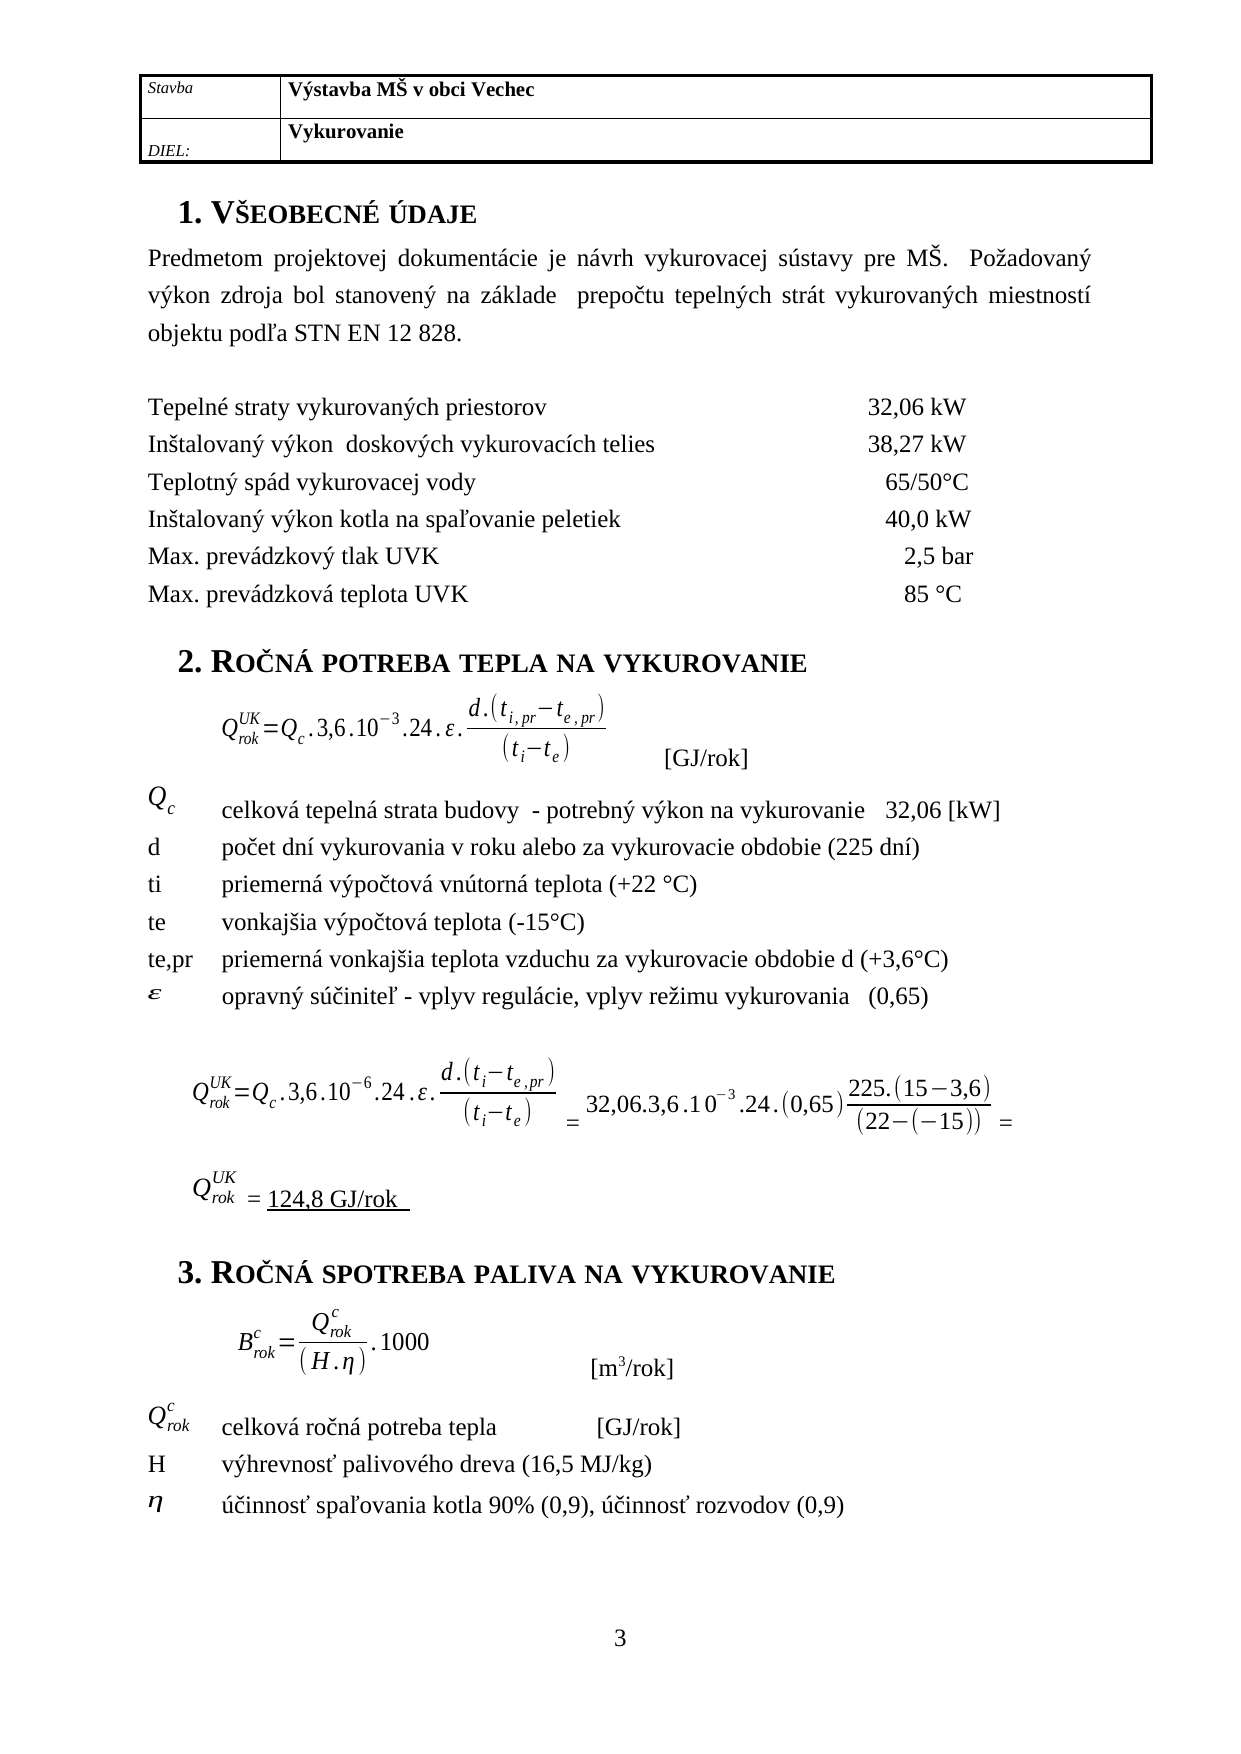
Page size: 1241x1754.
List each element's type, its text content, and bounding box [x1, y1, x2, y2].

text = = [192, 1056, 1092, 1154]
text celková tepelná strata budovy - potrebný výkon na vykurovanie 32,06 [kW] [148, 781, 1092, 824]
text Inštalovaný výkon kotla na spaľovanie peletiek 40,0 kW [148, 504, 1092, 533]
text opravný súčiniteľ - vplyv regulácie, vplyv režimu vykurovania (0,65) [148, 981, 1092, 1010]
text d počet dní vykurovania v roku alebo za vykurovacie obdobie (225 dní) [148, 832, 1092, 861]
text [GJ/rok] [148, 692, 1092, 772]
subtitle Ročná spotreba paliva na vykurovanie [177, 1252, 1092, 1291]
text te,pr priemerná vonkajšia teplota vzduchu za vykurovacie obdobie d (+3,6°C) [148, 944, 1092, 973]
subtitle Všeobecné údaje [177, 192, 1092, 231]
text ti priemerná výpočtová vnútorná teplota (+22 °C) [148, 869, 1092, 898]
text Max. prevádzkový tlak UVK 2,5 bar [148, 541, 1092, 570]
text te vonkajšia výpočtová teplota (-15°C) [148, 907, 1092, 936]
text Teplotný spád vykurovacej vody 65/50°C [148, 467, 1092, 496]
subtitle Ročná potreba tepla na vykurovanie [177, 641, 1092, 679]
text účinnosť spaľovania kotla 90% (0,9), účinnosť rozvodov (0,9) [148, 1487, 1092, 1518]
text celková ročná potreba tepla [GJ/rok] [148, 1396, 1092, 1441]
text Tepelné straty vykurovaných priestorov 32,06 kW [148, 392, 1092, 421]
text Inštalovaný výkon doskových vykurovacích telies 38,27 kW [148, 429, 1092, 458]
text Predmetom projektovej dokumentácie je návrh vykurovacej sústavy pre MŠ. Požadovaný výkon zdroja bol stanovený na základe prepočtu tepelných strát vykurovaných miestností objektu podľa STN EN 12 828. [148, 243, 1092, 346]
text [m3/rok] [148, 1303, 1092, 1382]
text Max. prevádzková teplota UVK 85 °C [148, 579, 1092, 607]
text H výhrevnosť palivového dreva (16,5 MJ/kg) [148, 1449, 1092, 1478]
text = 124,8 GJ/rok [192, 1168, 1092, 1213]
